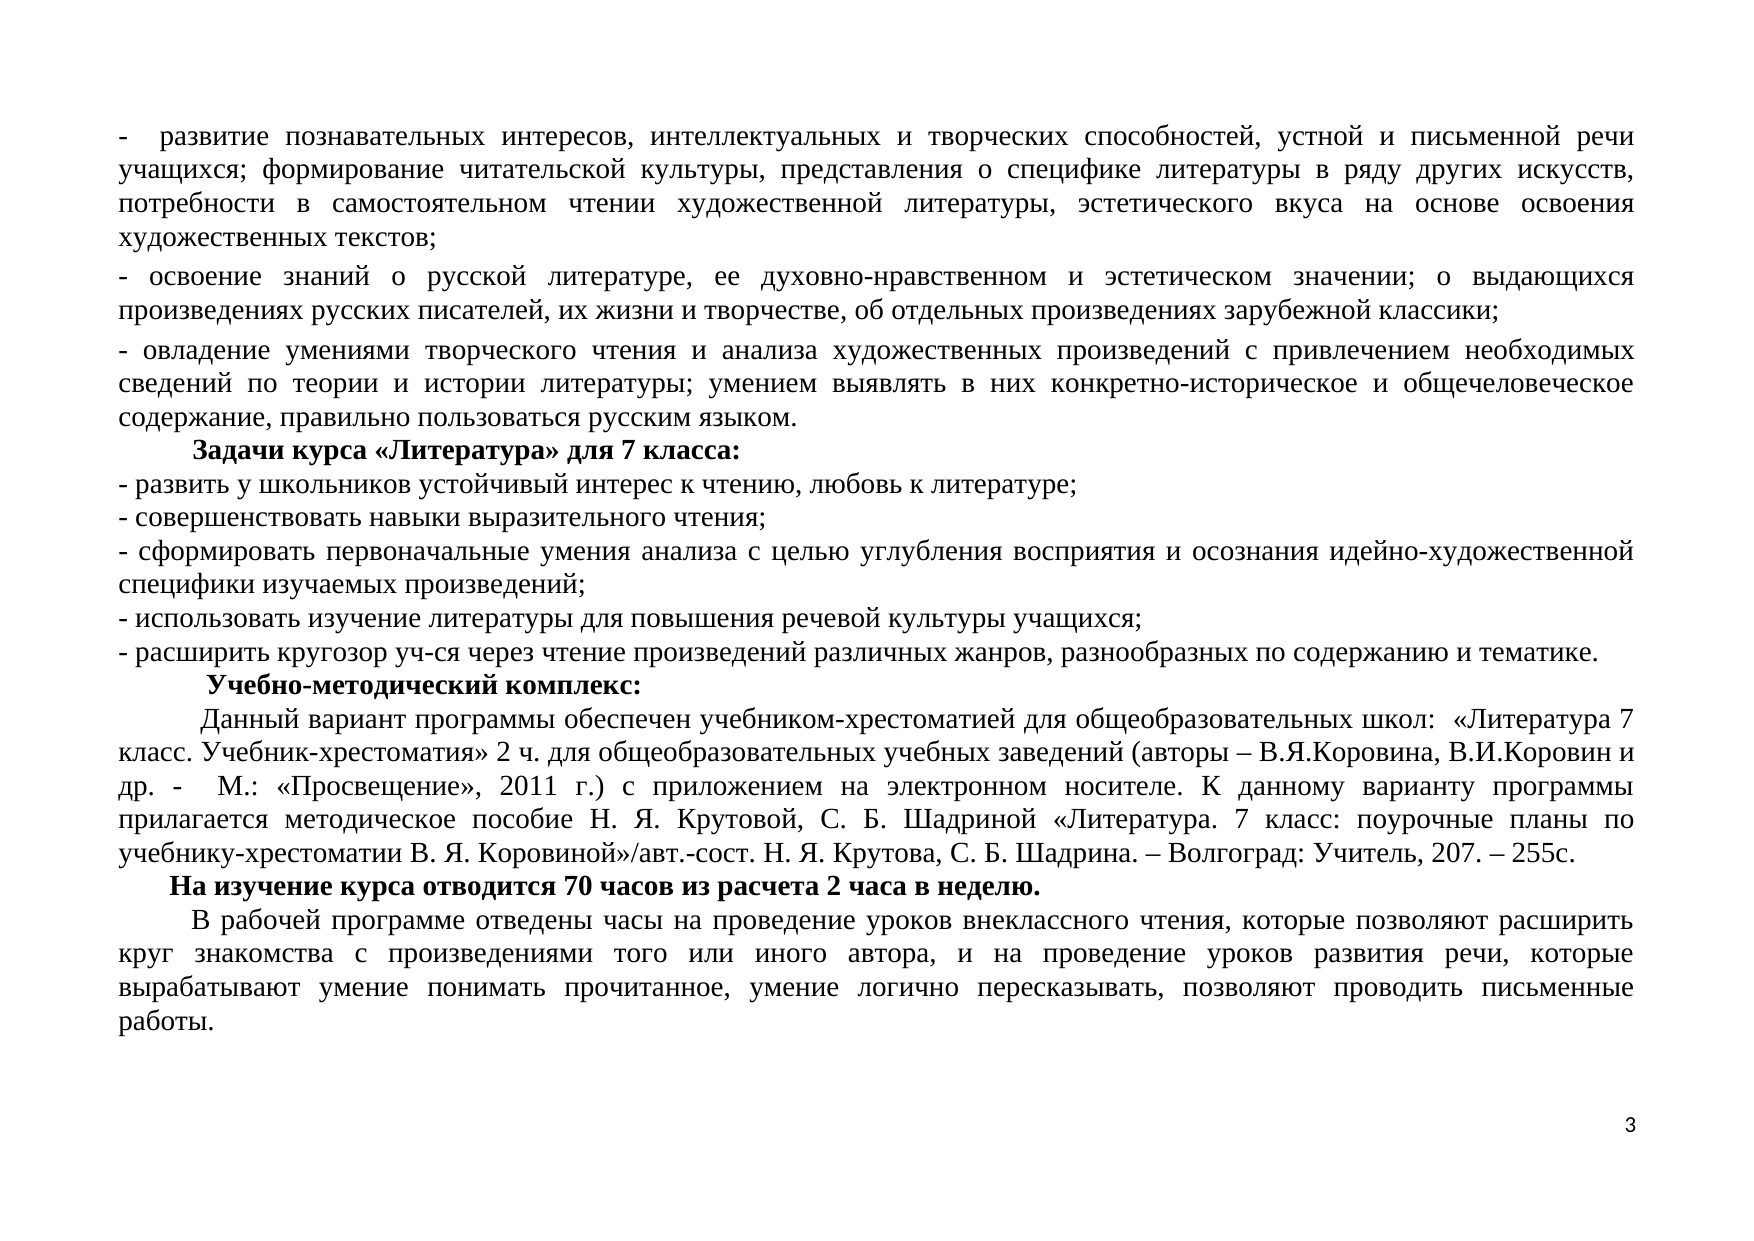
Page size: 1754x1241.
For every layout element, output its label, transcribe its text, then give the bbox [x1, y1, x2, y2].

text - сформировать первоначальные умения анализа с целью углубления восприятия и осознания идейно-художественной специфики изучаемых произведений; [118, 533, 1636, 600]
text - расширить кругозор уч-ся через чтение произведений различных жанров, разнообразных по содержанию и тематике. [118, 634, 1636, 667]
text В рабочей программе отведены часы на проведение уроков внеклассного чтения, которые позволяют расширить круг знакомства с произведениями того или иного автора, и на проведение уроков развития речи, которые вырабатывают умение понимать прочитанное, умение логично пересказывать, позволяют проводить письменные работы. [118, 902, 1636, 1036]
text На изучение курса отводится 70 часов из расчета 2 часа в неделю. [118, 868, 1636, 902]
text - развитие познавательных интересов, интеллектуальных и творческих способностей, устной и письменной речи учащихся; формирование читательской культуры, представления о специфике литературы в ряду других искусств, потребности в самостоятельном чтении художественной литературы, эстетического вкуса на основе освоения художественных текстов; [118, 118, 1636, 252]
text - использовать изучение литературы для повышения речевой культуры учащихся; [118, 600, 1636, 634]
text Задачи курса «Литература» для 7 класса: [118, 432, 1636, 466]
text - освоение знаний о русской литературе, ее духовно-нравственном и эстетическом значении; о выдающихся произведениях русских писателей, их жизни и творчестве, об отдельных произведениях зарубежной классики; [118, 258, 1636, 326]
text Данный вариант программы обеспечен учебником-хрестоматией для общеобразовательных школ: «Литература 7 класс. Учебник-хрестоматия» 2 ч. для общеобразовательных учебных заведений (авторы – В.Я.Коровина, В.И.Коровин и др. - М.: «Просвещение», .) с приложением на электронном носителе. К данному варианту программы прилагается методическое пособие Н. Я. Крутовой, С. Б. Шадриной «Литература. 7 класс: поурочные планы по учебнику-хрестоматии В. Я. Коровиной»/авт.-сост. Н. Я. Крутова, С. Б. Шадрина. – Волгоград: Учитель, 207. – 255с. [118, 701, 1636, 868]
text - совершенствовать навыки выразительного чтения; [118, 499, 1636, 533]
text Учебно-методический комплекс: [118, 667, 1636, 701]
text - овладение умениями творческого чтения и анализа художественных произведений с привлечением необходимых сведений по теории и истории литературы; умением выявлять в них конкретно-историческое и общечеловеческое содержание, правильно пользоваться русским языком. [118, 332, 1636, 432]
text - развить у школьников устойчивый интерес к чтению, любовь к литературе; [118, 466, 1636, 499]
